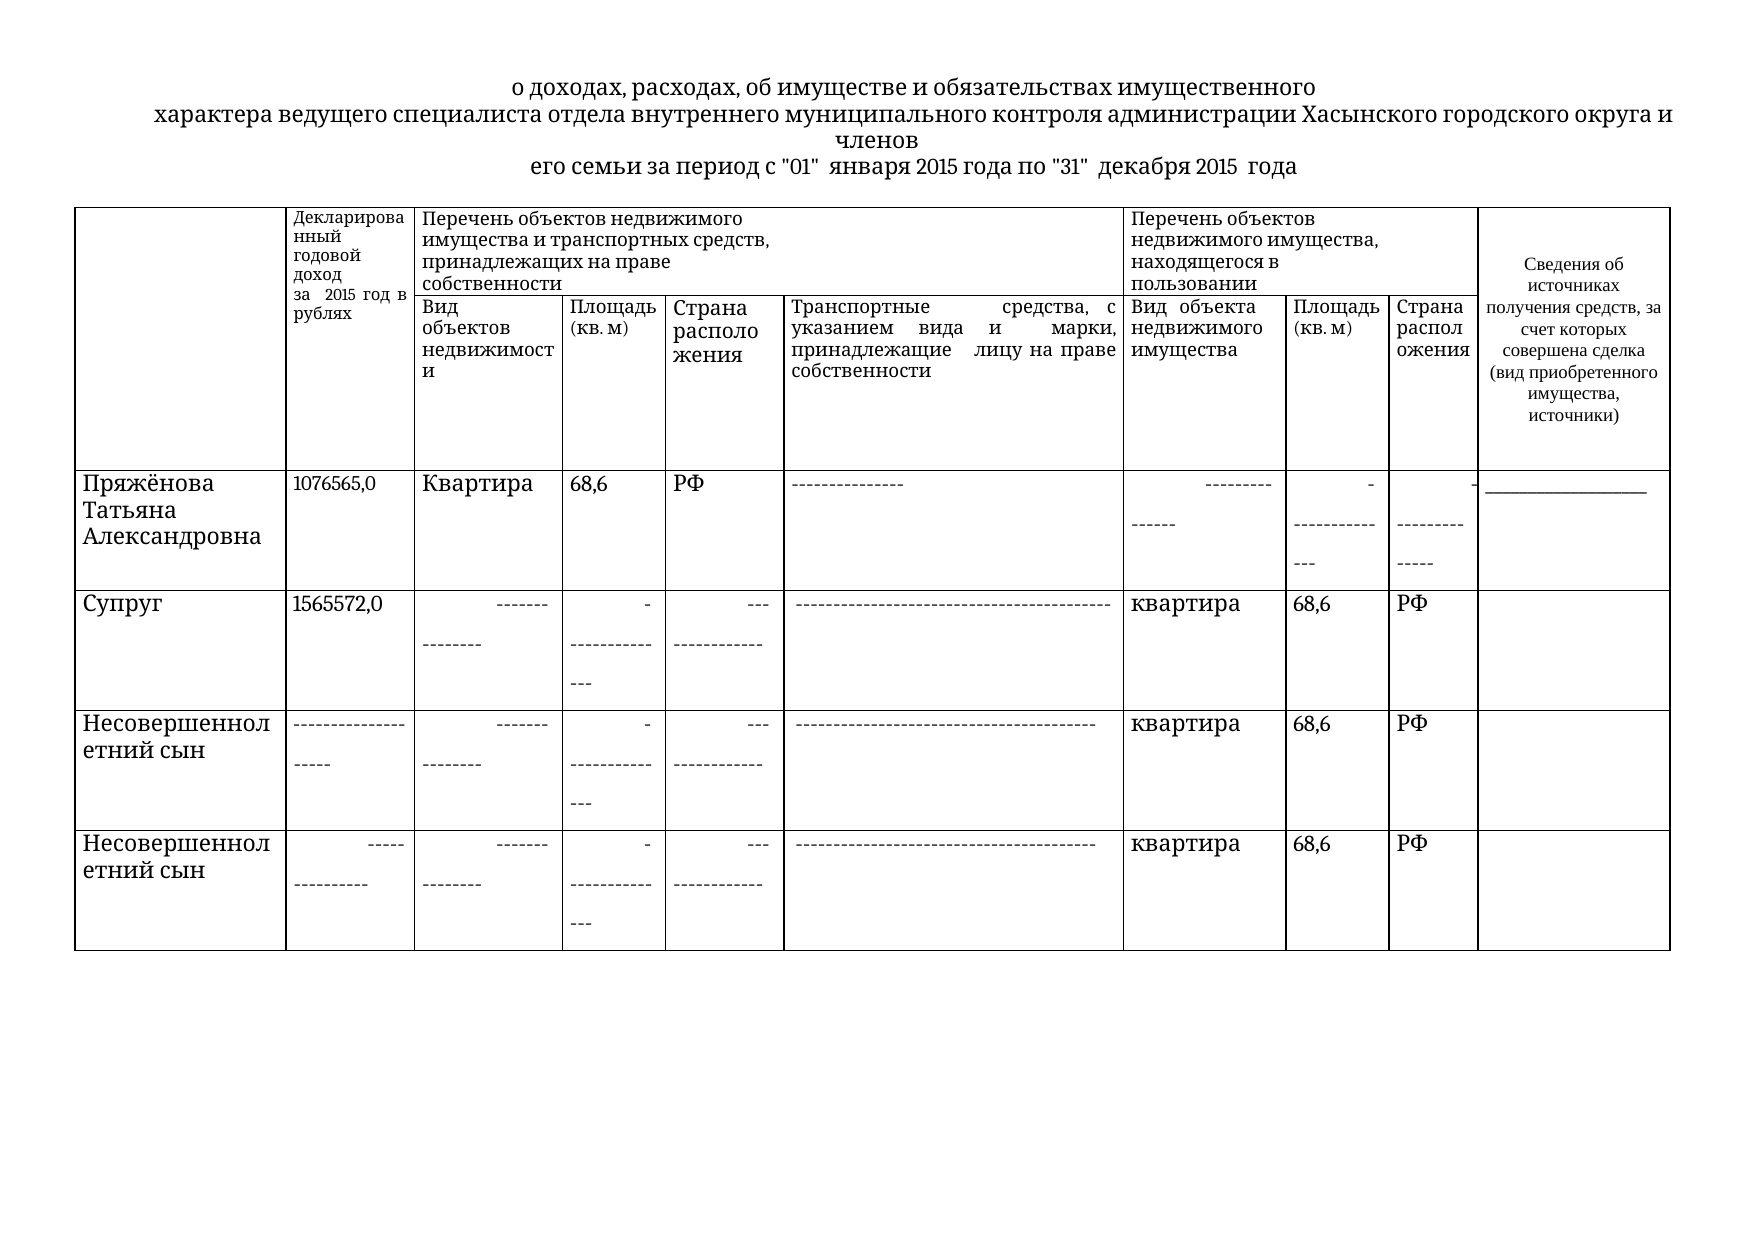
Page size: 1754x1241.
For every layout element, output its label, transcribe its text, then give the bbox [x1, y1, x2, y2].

table_cell РФ [1390, 591, 1477, 709]
table_cell ___________________ [1479, 471, 1669, 589]
table_cell 1565572,0 [287, 591, 414, 709]
table_cell --------------- [563, 831, 665, 949]
table_cell Транспортные средства, с указанием вида и марки, принадлежащие лицу на праве собственности [785, 296, 1123, 469]
table_cell ------------------------------------------ [785, 591, 1123, 709]
table_cell Супруг [76, 591, 285, 709]
table_cell --------------- [1287, 471, 1388, 589]
table_cell Вид объекта недвижимого имущества [1124, 296, 1285, 469]
table_cell --------------- [1124, 471, 1285, 589]
table_cell Площадь (кв. м) [1287, 296, 1388, 469]
table_cell --------------- [287, 831, 414, 949]
table_cell -------------------- [287, 711, 414, 829]
table_cell [1479, 591, 1669, 709]
table_cell --------------- [785, 471, 1123, 589]
table_cell Площадь (кв. м) [563, 296, 665, 469]
table_header Декларированный годовой доход за 2015 год в рублях [287, 208, 414, 469]
table_cell --------------- [666, 831, 783, 949]
table_header Перечень объектов недвижимого имущества и транспортных средств, принадлежащих на праве собственности [415, 208, 1123, 294]
table_cell Страна расположения [1390, 296, 1477, 469]
table_cell РФ [1390, 711, 1477, 829]
table_cell РФ [1390, 831, 1477, 949]
table_cell 68,6 [1287, 711, 1388, 829]
table_cell Несовершеннолетний сын [76, 711, 285, 829]
table_cell 1076565,0 [287, 471, 414, 589]
table_cell Несовершеннолетний сын [76, 831, 285, 949]
table_cell Страна расположения [666, 296, 783, 469]
text его семьи за период с "01" января 2015 года по "31" декабря 2015 года [75, 154, 1679, 180]
table_cell --------------- [563, 711, 665, 829]
table_cell Квартира [415, 471, 562, 589]
table_cell 68,6 [1287, 831, 1388, 949]
table_header [76, 208, 285, 469]
table_cell ---------------------------------------- [785, 831, 1123, 949]
table_cell --------------- [415, 591, 562, 709]
table_cell Пряжёнова Татьяна Александровна [76, 471, 285, 589]
table_header Сведения об источниках получения средств, за счет которых совершена сделка (вид приобретенного имущества, источники) [1479, 208, 1669, 469]
text характера ведущего специалиста отдела внутреннего муниципального контроля администрации Хасынского городского округа и членов [75, 101, 1679, 154]
table_cell 68,6 [1287, 591, 1388, 709]
table_cell [1479, 831, 1669, 949]
table_header Перечень объектов недвижимого имущества, находящегося в пользовании [1124, 208, 1477, 294]
table_cell --------------- [415, 711, 562, 829]
table_cell --------------- [1390, 471, 1477, 589]
table_cell квартира [1124, 591, 1285, 709]
table_cell 68,6 [563, 471, 665, 589]
table_cell ---------------------------------------- [785, 711, 1123, 829]
text о доходах, расходах, об имуществе и обязательствах имущественного [75, 75, 1679, 101]
table_cell [1479, 711, 1669, 829]
table_cell квартира [1124, 831, 1285, 949]
table_cell --------------- [666, 711, 783, 829]
table_cell --------------- [563, 591, 665, 709]
table_cell РФ [666, 471, 783, 589]
table_cell --------------- [666, 591, 783, 709]
table_cell --------------- [415, 831, 562, 949]
table_cell квартира [1124, 711, 1285, 829]
table_cell Вид объектов недвижимости [415, 296, 562, 469]
